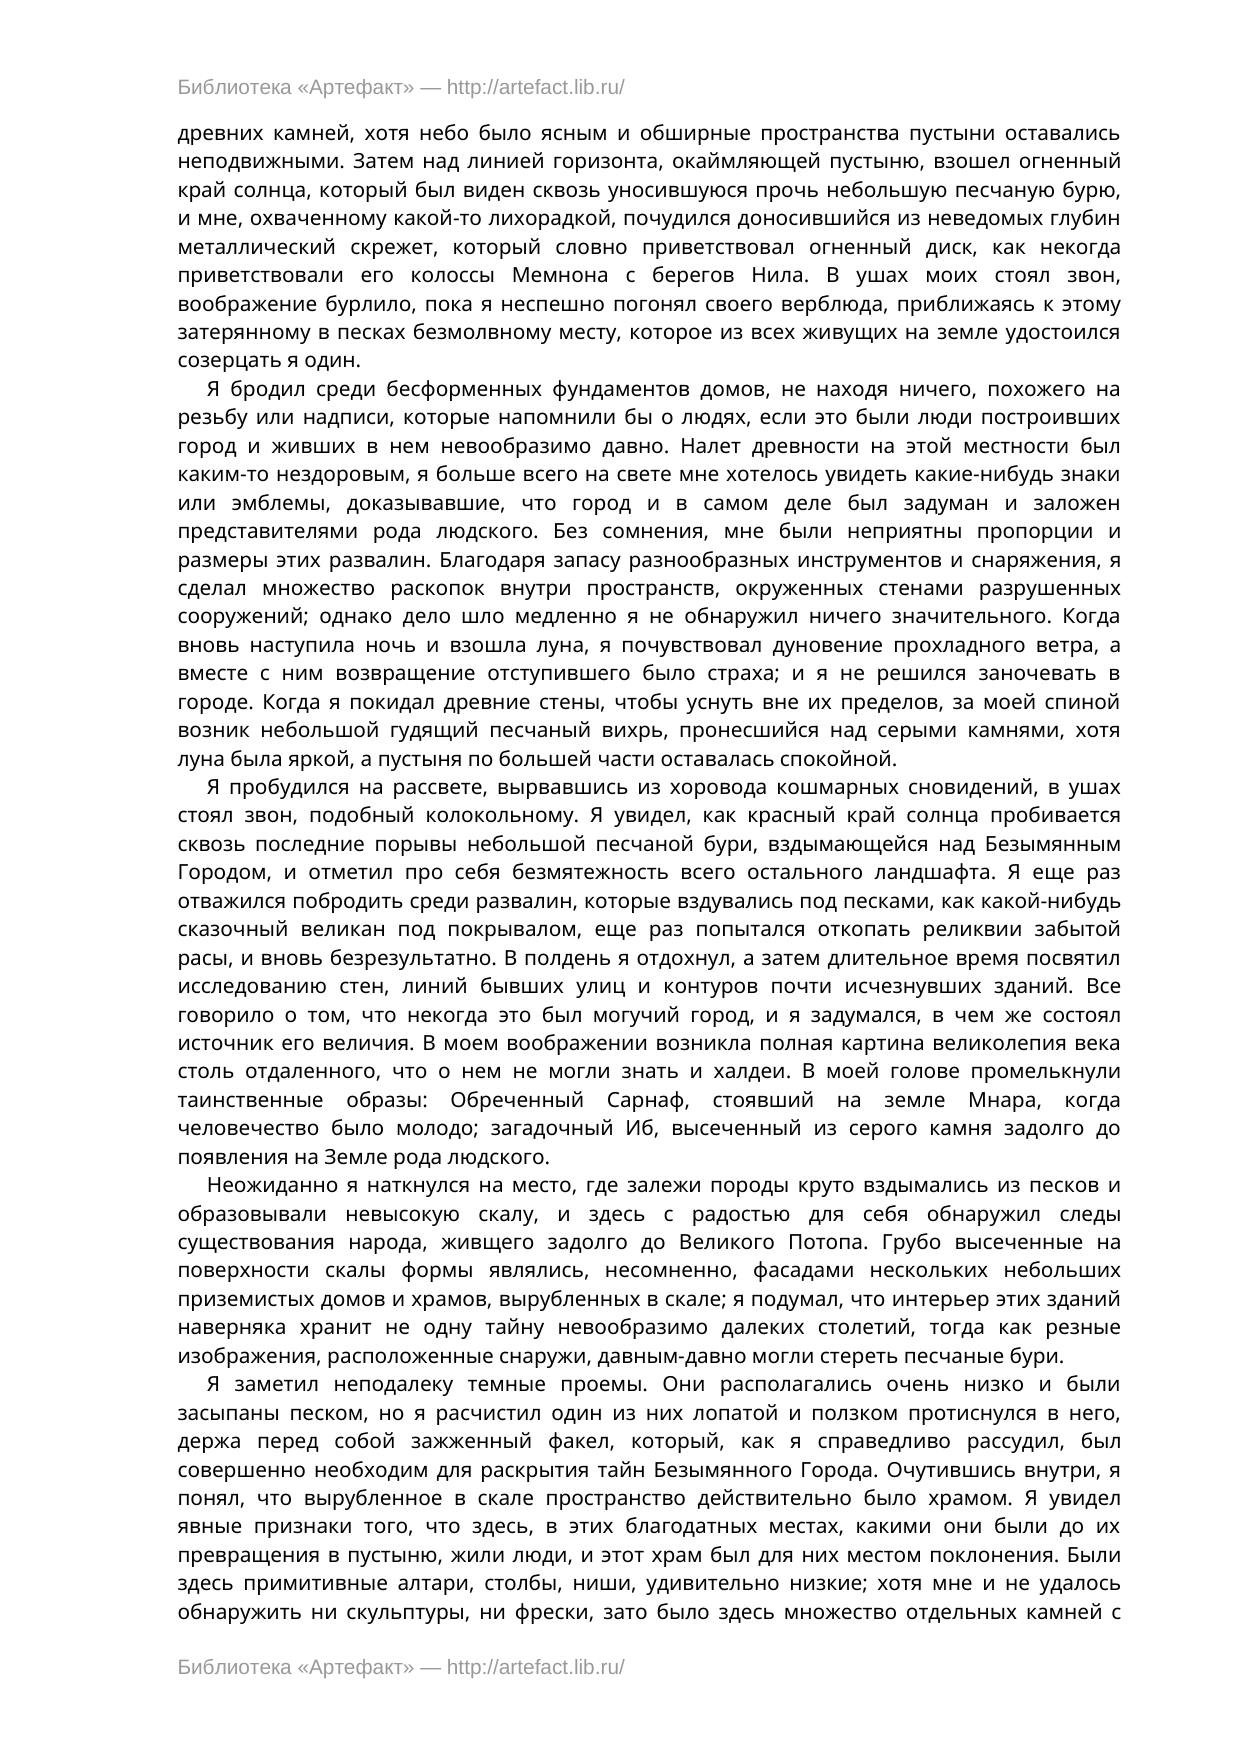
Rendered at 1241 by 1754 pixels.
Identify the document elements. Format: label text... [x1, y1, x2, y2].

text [177, 1369, 1122, 1625]
text Я пробудился на рассвете, вырвавшись из хоровода кошмарных сновидений, в ушах стоял звон, подобный колокольному. Я увидел, как красный край солнца пробивается сквозь последние порывы небольшой песчаной бури, вздымающейся над Безымянным Городом, и отметил про себя безмятежность всего остального ландшафта. Я еще раз отважился побродить среди развалин, которые вздувались под песками, как какой-нибудь сказочный великан под покрывалом, еще раз попытался откопать реликвии забытой расы, и вновь безрезультатно. В полдень я отдохнул, а затем длительное время посвятил исследованию стен, линий бывших улиц и контуров почти исчезнувших зданий. Все говорило о том, что некогда это был могучий город, и я задумался, в чем же состоял источник его величия. В моем воображении возникла полная картина великолепия века столь отдаленного, что о нем не могли знать и халдеи. В моей голове промелькнули таинственные образы: Обреченный Сарнаф, стоявший на земле Мнара, когда человечество было молодо; загадочный Иб, высеченный из серого камня задолго до появления на Земле рода людского. [177, 772, 1122, 1170]
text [177, 118, 1122, 374]
text Я бродил среди бесформенных фундаментов домов, не находя ничего, похожего на резьбу или надписи, которые напомнили бы о людях, если это были люди построивших город и живших в нем невообразимо давно. Налет древности на этой местности был каким-то нездоровым, я больше всего на свете мне хотелось увидеть какие-нибудь знаки или эмблемы, доказывавшие, что город и в самом деле был задуман и заложен представителями рода людского. Без сомнения, мне были неприятны пропорции и размеры этих развалин. Благодаря запасу разнообразных инструментов и снаряжения, я сделал множество раскопок внутри пространств, окруженных стенами разрушенных сооружений; однако дело шло медленно я не обнаружил ничего значительного. Когда вновь наступила ночь и взошла луна, я почувствовал дуновение прохладного ветра, а вместе с ним возвращение отступившего было страха; и я не решился заночевать в городе. Когда я покидал древние стены, чтобы уснуть вне их пределов, за моей спиной возник небольшой гудящий песчаный вихрь, пронесшийся над серыми камнями, хотя луна была яркой, а пустыня по большей части оставалась спокойной. [177, 374, 1122, 772]
text Неожиданно я наткнулся на место, где залежи породы круто вздымались из песков и образовывали невысокую скалу, и здесь с радостью для себя обнаружил следы существования народа, живщего задолго до Великого Потопа. Грубо высеченные на поверхности скалы формы являлись, несомненно, фасадами нескольких небольших приземистых домов и храмов, вырубленных в скале; я подумал, что интерьер этих зданий наверняка хранит не одну тайну невообразимо далеких столетий, тогда как резные изображения, расположенные снаружи, давным-давно могли стереть песчаные бури. [177, 1170, 1122, 1369]
